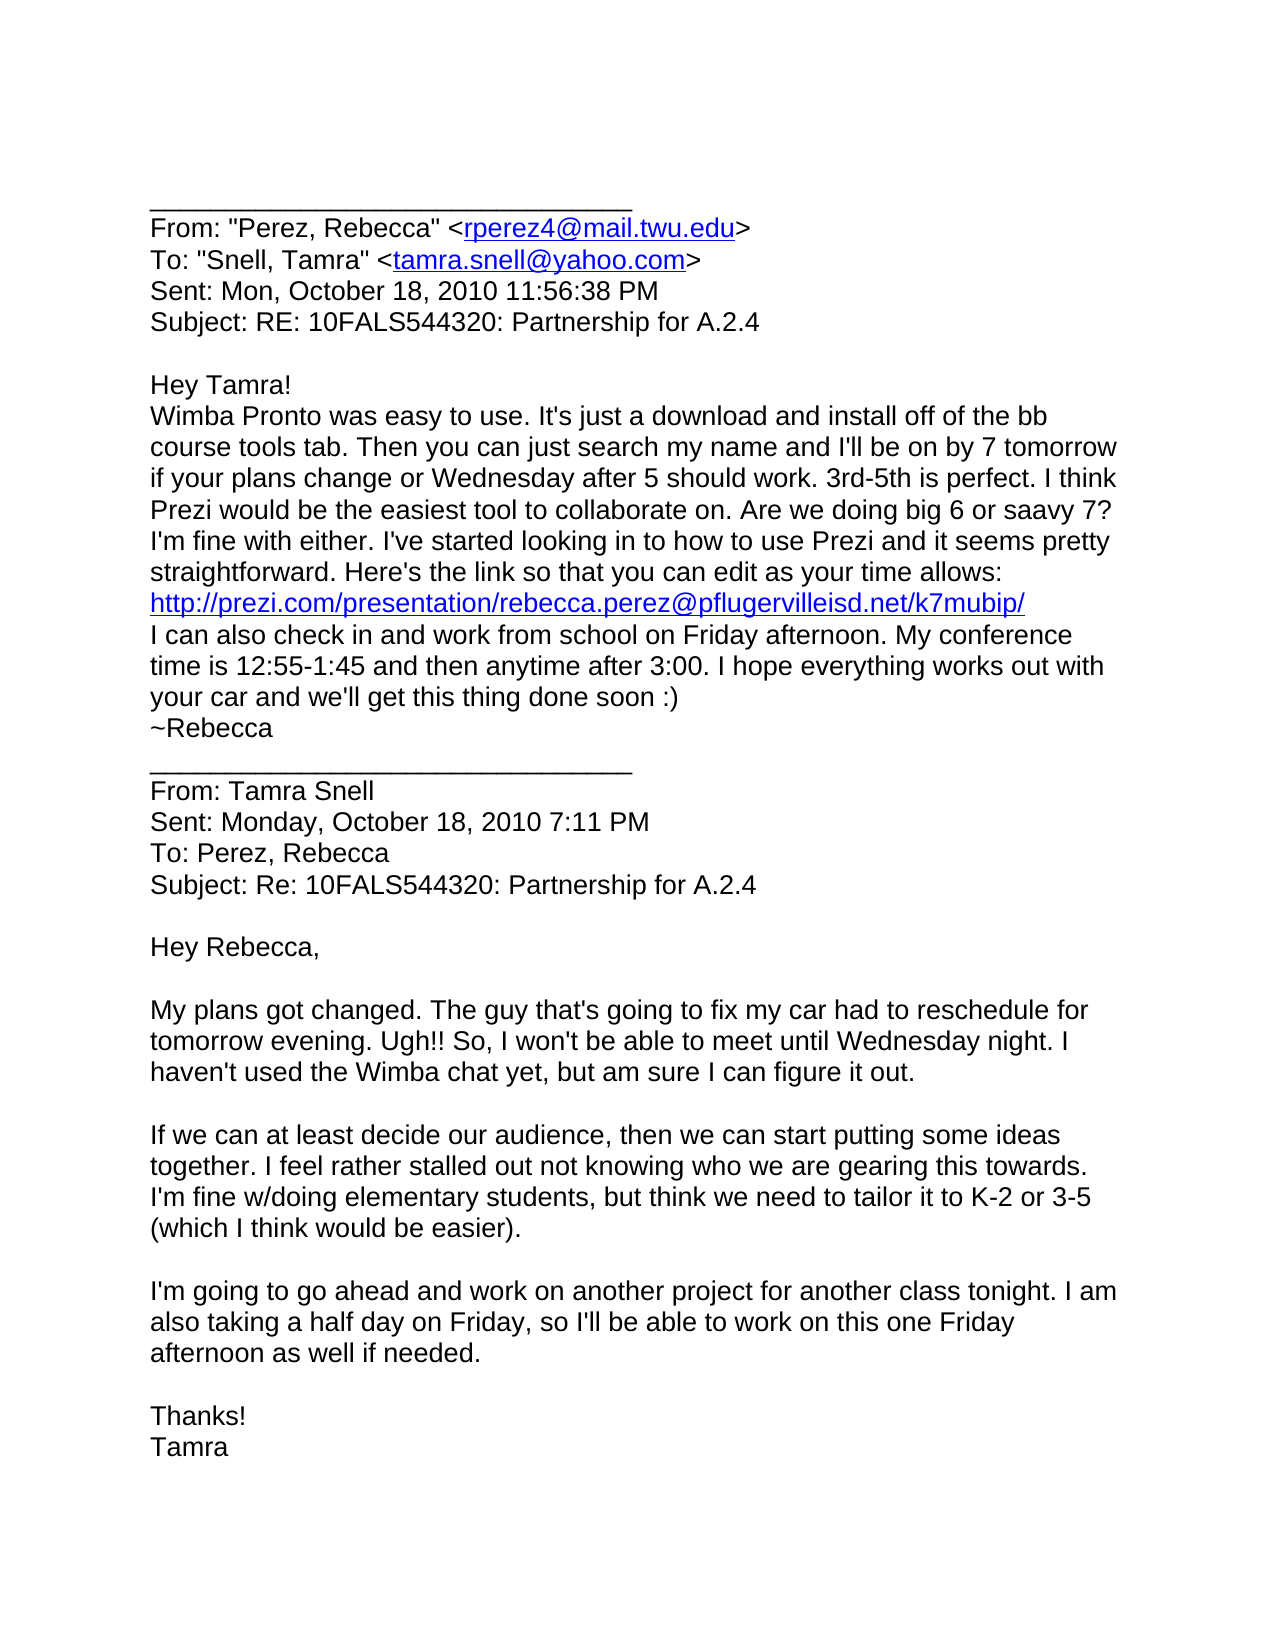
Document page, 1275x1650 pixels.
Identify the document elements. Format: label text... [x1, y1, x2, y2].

text ________________________________ From: "Perez, Rebecca" <rperez4@mail.twu.edu> To: "Snell, Tamra" <tamra.snell@yahoo.com> Sent: Mon, October 18, 2010 11:56:38 PM Subject: RE: 10FALS544320: Partnership for A.2.4 Hey Tamra! Wimba Pronto was easy to use. It's just a download and install off of the bb course tools tab. Then you can just search my name and I'll be on by 7 tomorrow if your plans change or Wednesday after 5 should work. 3rd-5th is perfect. I think Prezi would be the easiest tool to collaborate on. Are we doing big 6 or saavy 7? I'm fine with either. I've started looking in to how to use Prezi and it seems pretty straightforward. Here's the link so that you can edit as your time allows: http://prezi.com/presentation/rebecca.perez@pflugervilleisd.net/k7mubip/ I can also check in and work from school on Friday afternoon. My conference time is 12:55-1:45 and then anytime after 3:00. I hope everything works out with your car and we'll get this thing done soon :) ~Rebecca ________________________________ From: Tamra Snell [150, 150, 1125, 806]
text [150, 806, 1125, 1494]
